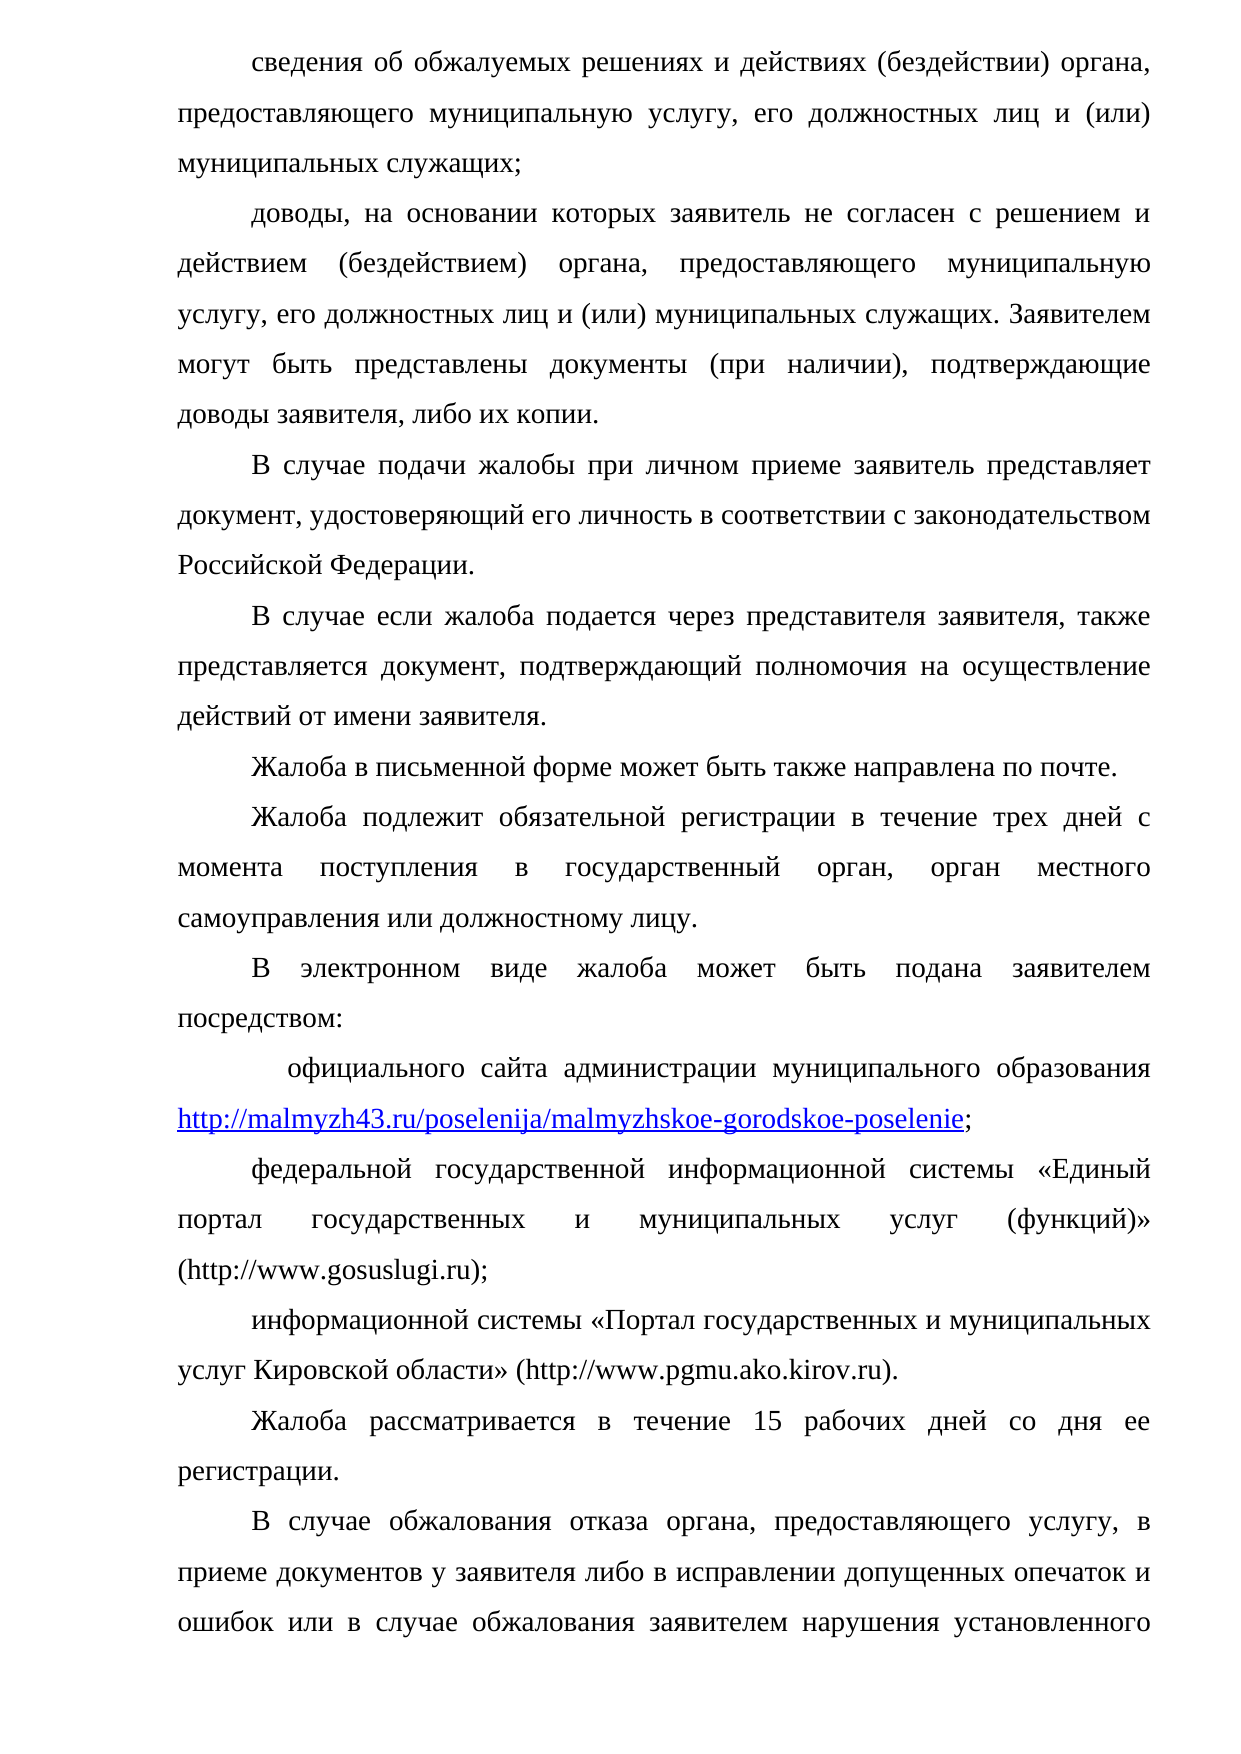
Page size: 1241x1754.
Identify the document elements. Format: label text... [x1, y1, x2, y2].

text В электронном виде жалоба может быть подана заявителем посредством: [177, 950, 1152, 1034]
text В случае если жалоба подается через представителя заявителя, также представляется документ, подтверждающий полномочия на осуществление действий от имени заявителя. [177, 598, 1152, 732]
text информационной системы «Портал государственных и муниципальных услуг Кировской области» (http://www.pgmu.ako.kirov.ru). [177, 1302, 1152, 1386]
text федеральной государственной информационной системы «Единый портал государственных и муниципальных услуг (функций)» (http://www.gosuslugi.ru); [177, 1151, 1152, 1285]
text Жалоба рассматривается в течение 15 рабочих дней со дня ее регистрации. [177, 1403, 1152, 1487]
text Жалоба в письменной форме может быть также направлена по почте. [177, 749, 1152, 782]
text доводы, на основании которых заявитель не согласен с решением и действием (бездействием) органа, предоставляющего муниципальную услугу, его должностных лиц и (или) муниципальных служащих. Заявителем могут быть представлены документы (при наличии), подтверждающие доводы заявителя, либо их копии. [177, 195, 1152, 430]
text официального сайта администрации муниципального образования http://malmyzh43.ru/poselenija/malmyzhskoe-gorodskoe-poselenie; [177, 1051, 1152, 1134]
text В случае подачи жалобы при личном приеме заявитель представляет документ, удостоверяющий его личность в соответствии с законодательством Российской Федерации. [177, 447, 1152, 581]
text Жалоба подлежит обязательной регистрации в течение трех дней с момента поступления в государственный орган, орган местного самоуправления или должностному лицу. [177, 799, 1152, 933]
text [177, 1503, 1152, 1638]
text сведения об обжалуемых решениях и действиях (бездействии) органа, предоставляющего муниципальную услугу, его должностных лиц и (или) муниципальных служащих; [177, 44, 1152, 178]
